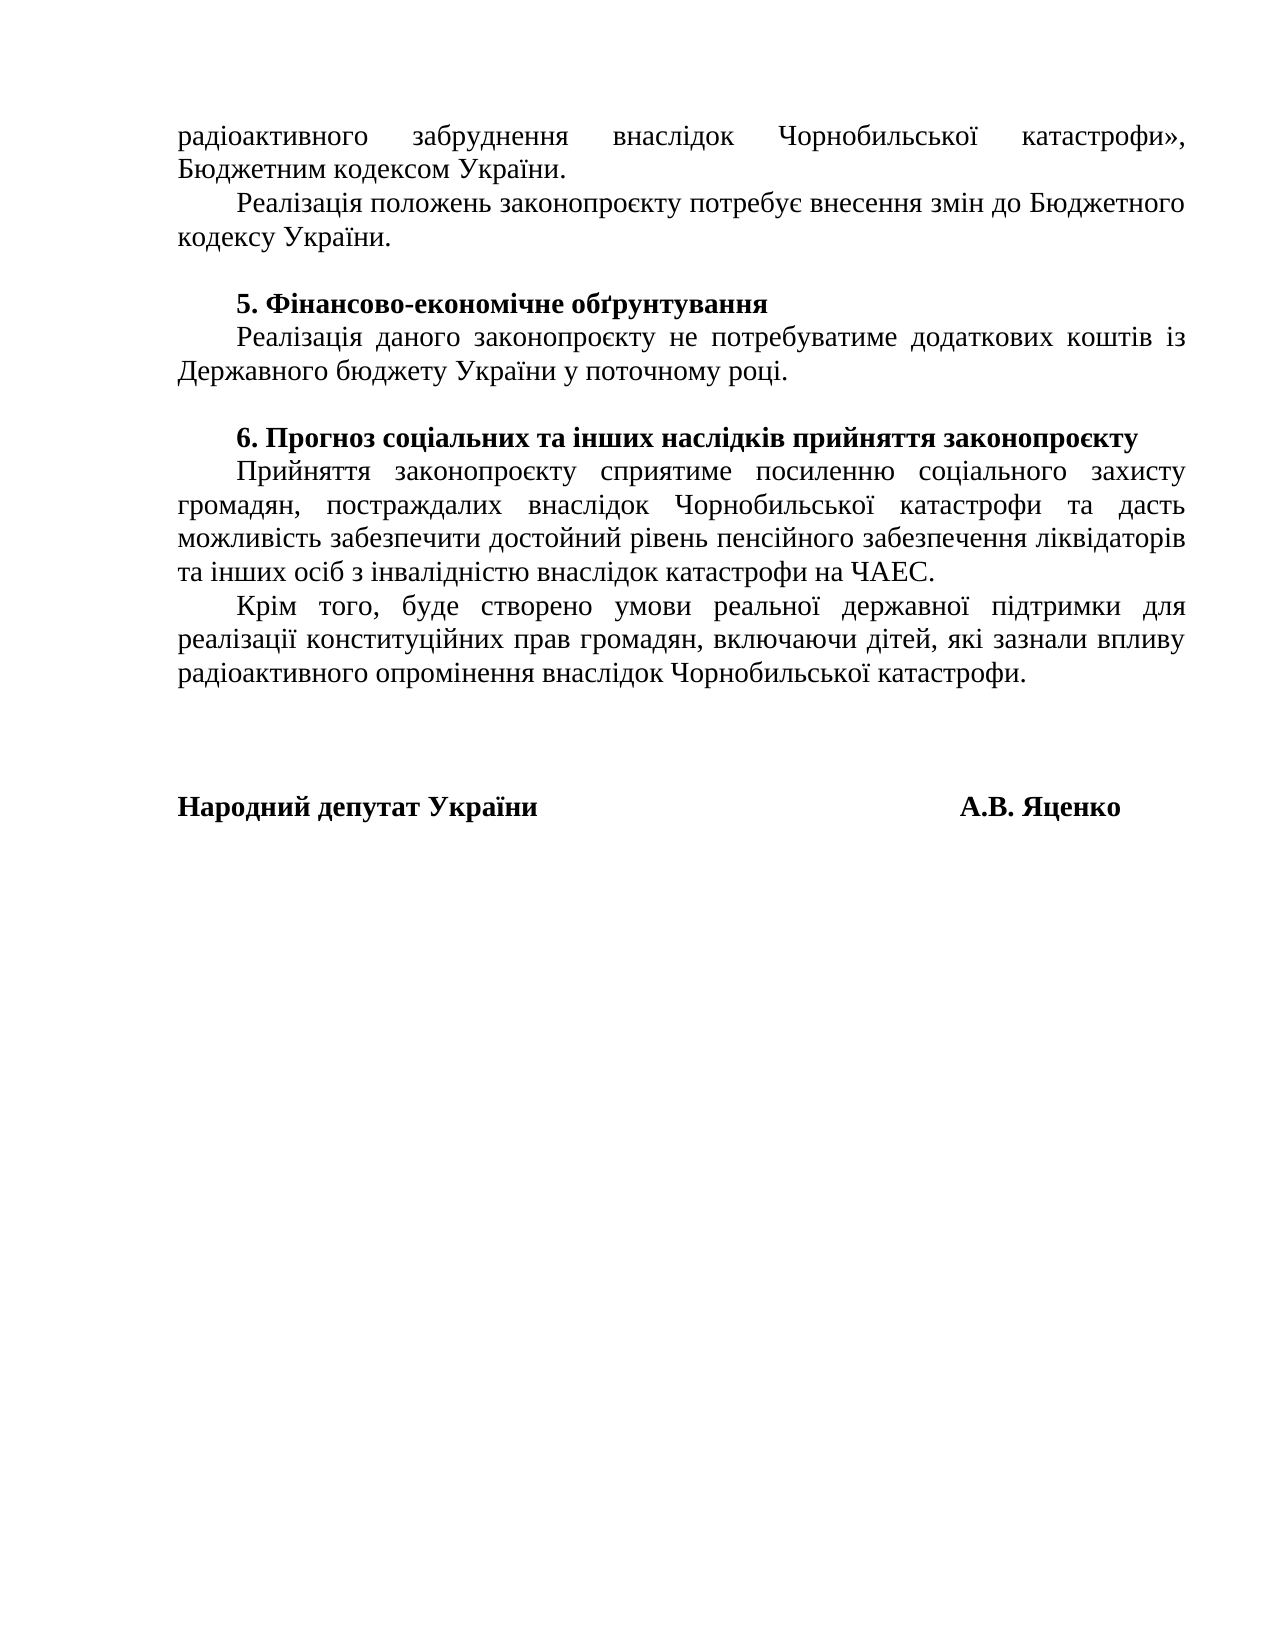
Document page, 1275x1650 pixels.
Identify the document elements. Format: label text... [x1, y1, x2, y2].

text Реалізація положень законопроєкту потребує внесення змін до Бюджетного кодексу України. [177, 185, 1186, 252]
text Крім того, буде створено умови реальної державної підтримки для реалізації конституційних прав громадян, включаючи дітей, які зазнали впливу радіоактивного опромінення внаслідок Чорнобильської катастрофи. [177, 588, 1186, 688]
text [177, 118, 1186, 185]
text Реалізація даного законопроєкту не потребуватиме додаткових коштів із Державного бюджету України у поточному році. [177, 319, 1186, 386]
text Народний депутат України А.В. Яценко [177, 789, 1186, 822]
text 5. Фінансово-економічне обґрунтування [177, 286, 1186, 319]
text Прийняття законопроєкту сприятиме посиленню соціального захисту громадян, постраждалих внаслідок Чорнобильської катастрофи та дасть можливість забезпечити достойний рівень пенсійного забезпечення ліквідаторів та інших осіб з інвалідністю внаслідок катастрофи на ЧАЕС. [177, 453, 1186, 588]
text 6. Прогноз соціальних та інших наслідків прийняття законопроєкту [177, 420, 1186, 453]
